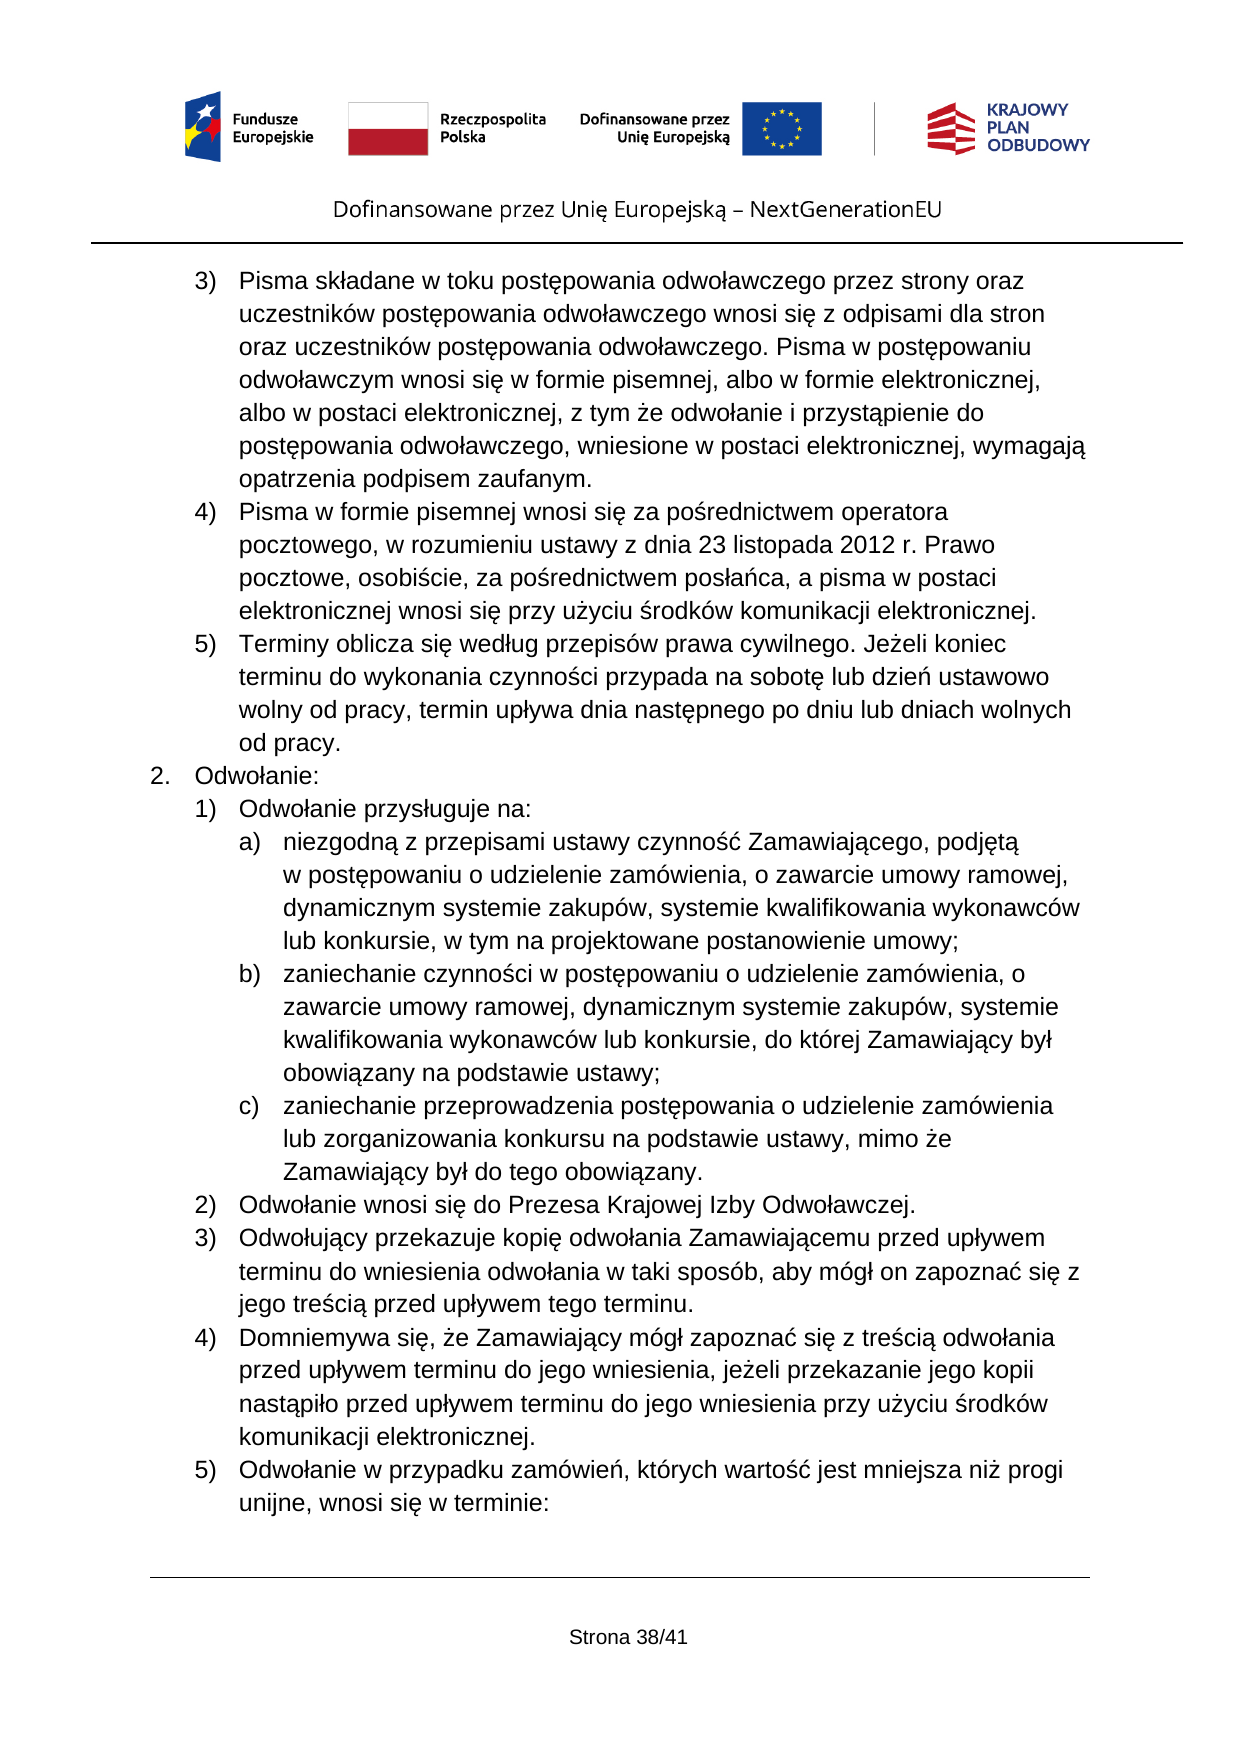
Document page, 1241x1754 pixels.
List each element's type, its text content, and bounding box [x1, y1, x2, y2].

list Odwołujący przekazuje kopię odwołania Zamawiającemu przed upływem terminu do wniesienia odwołania w taki sposób, aby mógł on zapoznać się z jego treścią przed upływem tego terminu. [194, 1223, 1090, 1318]
list Pisma w formie pisemnej wnosi się za pośrednictwem operatora pocztowego, w rozumieniu ustawy z dnia 23 listopada 2012 r. Prawo pocztowe, osobiście, za pośrednictwem posłańca, a pisma w postaci elektronicznej wnosi się przy użyciu środków komunikacji elektronicznej. [194, 497, 1090, 625]
list Terminy oblicza się według przepisów prawa cywilnego. Jeżeli koniec terminu do wykonania czynności przypada na sobotę lub dzień ustawowo wolny od pracy, termin upływa dnia następnego po dniu lub dniach wolnych od pracy. [194, 629, 1090, 757]
list Pisma składane w toku postępowania odwoławczego przez strony oraz uczestników postępowania odwoławczego wnosi się z odpisami dla stron oraz uczestników postępowania odwoławczego. Pisma w postępowaniu odwoławczym wnosi się w formie pisemnej, albo w formie elektronicznej, albo w postaci elektronicznej, z tym że odwołanie i przystąpienie do postępowania odwoławczego, wniesione w postaci elektronicznej, wymagają opatrzenia podpisem zaufanym. [194, 266, 1090, 493]
list Odwołanie wnosi się do Prezesa Krajowej Izby Odwoławczej. [194, 1190, 1090, 1219]
picture [167, 73, 1108, 240]
list Domniemywa się, że Zamawiający mógł zapoznać się z treścią odwołania przed upływem terminu do jego wniesienia, jeżeli przekazanie jego kopii nastąpiło przed upływem terminu do jego wniesienia przy użyciu środków komunikacji elektronicznej. [194, 1322, 1090, 1450]
list niezgodną z przepisami ustawy czynność Zamawiającego, podjętą w postępowaniu o udzielenie zamówienia, o zawarcie umowy ramowej, dynamicznym systemie zakupów, systemie kwalifikowania wykonawców lub konkursie, w tym na projektowane postanowienie umowy; [239, 827, 1090, 955]
list zaniechanie czynności w postępowaniu o udzielenie zamówienia, o zawarcie umowy ramowej, dynamicznym systemie zakupów, systemie kwalifikowania wykonawców lub konkursie, do której Zamawiający był obowiązany na podstawie ustawy; [239, 959, 1090, 1087]
list Odwołanie w przypadku zamówień, których wartość jest mniejsza niż progi unijne, wnosi się w terminie: [194, 1454, 1090, 1516]
list Odwołanie przysługuje na: [194, 794, 1090, 823]
list Odwołanie: [150, 761, 1090, 790]
list zaniechanie przeprowadzenia postępowania o udzielenie zamówienia lub zorganizowania konkursu na podstawie ustawy, mimo że Zamawiający był do tego obowiązany. [239, 1091, 1090, 1186]
